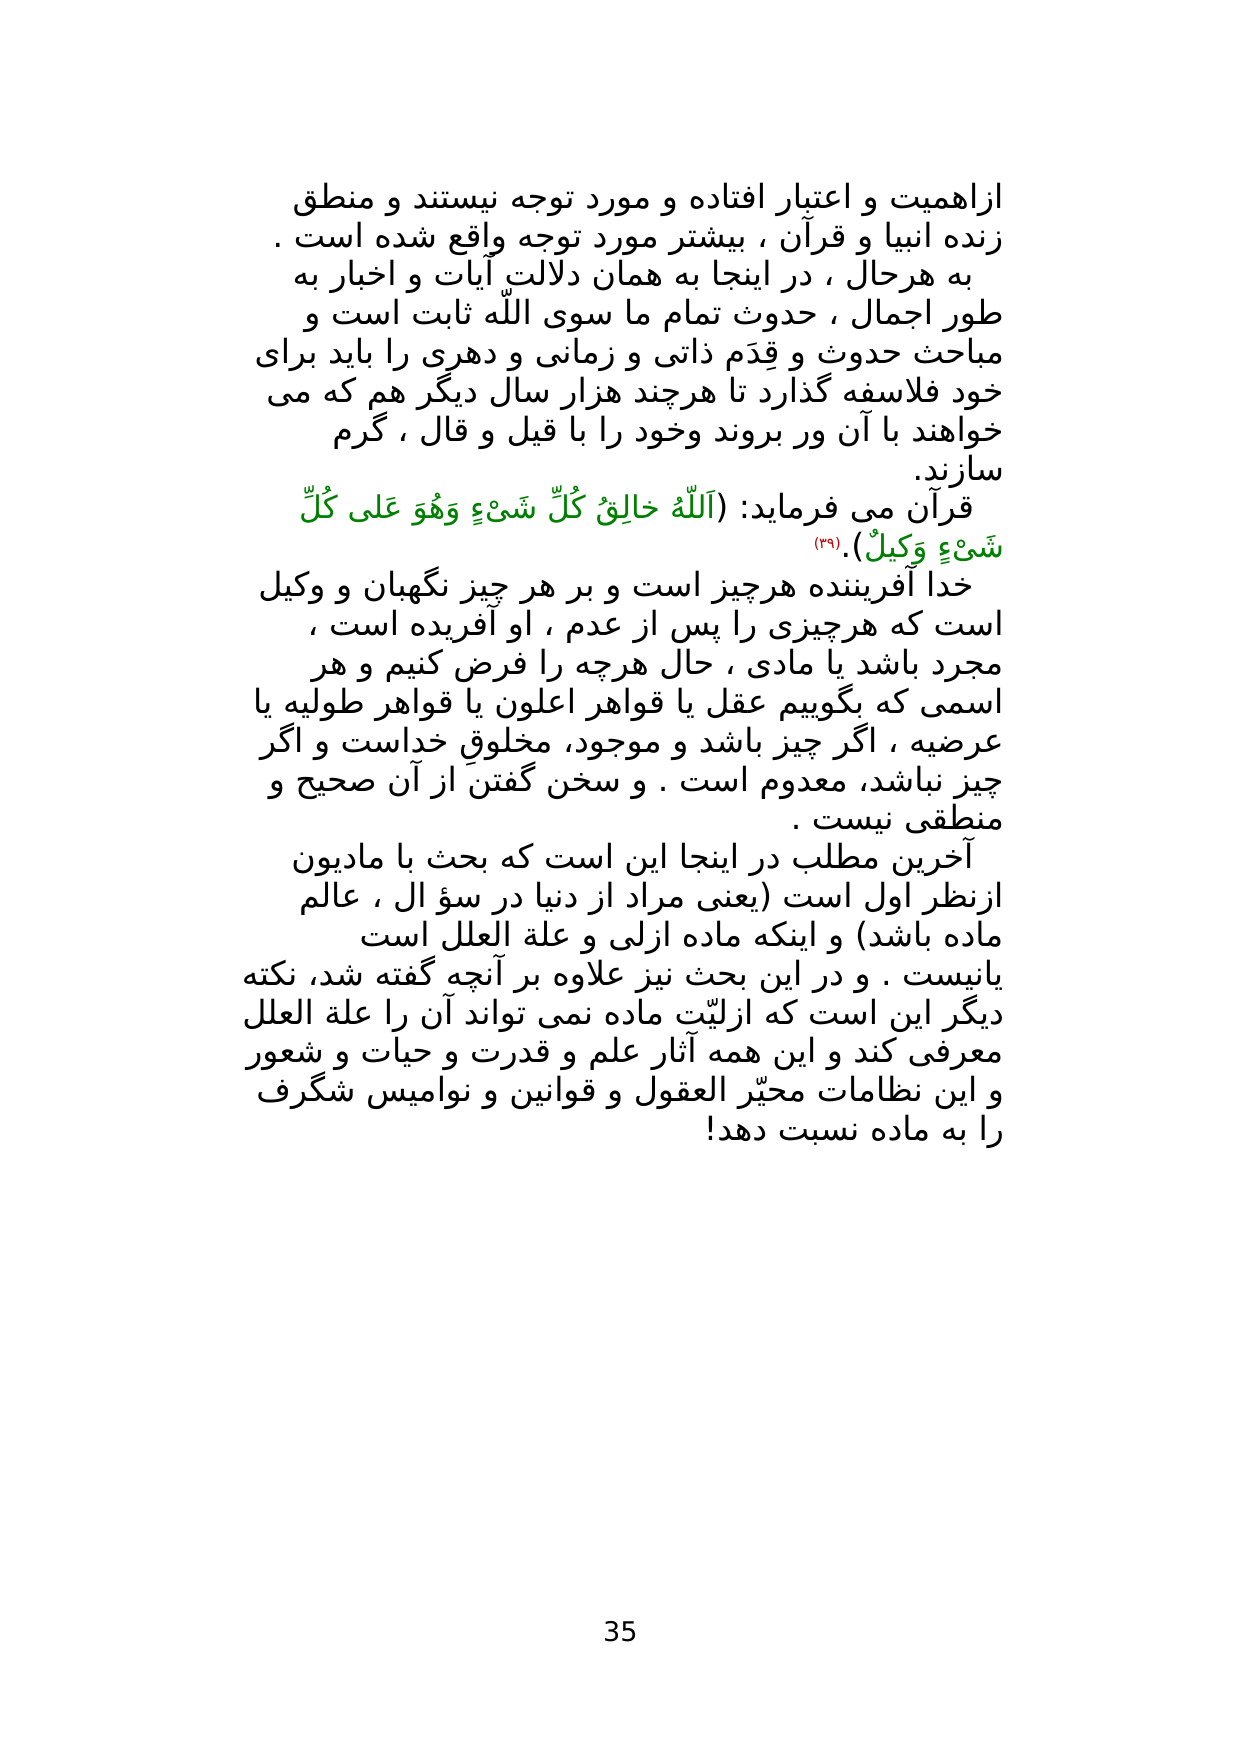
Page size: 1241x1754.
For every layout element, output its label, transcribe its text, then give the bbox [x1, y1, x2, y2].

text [236, 177, 1004, 255]
text آخرين مطلب در اينجا اين است كه بحث با ماديون ازنظر اول است (يعنى مراد از دنيا در سؤ ال ، عالم ماده باشد) و اينكه ماده ازلى و علة العلل است يانيست . و در اين بحث نيز علاوه بر آنچه گفته شد، نكته ديگر اين است كه ازليّت ماده نمى تواند آن را علة العلل معرفى كند و اين همه آثار علم و قدرت و حيات و شعور و اين نظامات محيّر العقول و قوانين و نواميس شگرف را به ماده نسبت دهد! [236, 838, 1004, 1148]
text به هرحال ، در اينجا به همان دلالت آيات و اخبار به طور اجمال ، حدوث تمام ما سوى اللّه ثابت است و مباحث حدوث و قِدَم ذاتى و زمانى و دهرى را بايد براى خود فلاسفه گذارد تا هرچند هزار سال ديگر هم كه مى خواهند با آن ور بروند وخود را با قيل و قال ، گرم سازند. [236, 255, 1004, 488]
text قرآن مى فرمايد: (اَللّهُ خالِقُ كُلِّ شَىْءٍ وَهُوَ عَلى كُلِّ شَىْءٍ وَكيلٌ).(٣٩) [236, 488, 1004, 566]
text خدا آفريننده هرچيز است و بر هر چيز نگهبان و وكيل است كه هرچيزى را پس از عدم ، او آفريده است ، مجرد باشد يا مادى ، حال هرچه را فرض كنيم و هر اسمى كه بگوييم عقل يا قواهر اعلون يا قواهر طوليه يا عرضيه ، اگر چيز باشد و موجود، مخلوقِ خداست و اگر چيز نباشد، معدوم است . و سخن گفتن از آن صحيح و منطقى نيست . [236, 566, 1004, 838]
